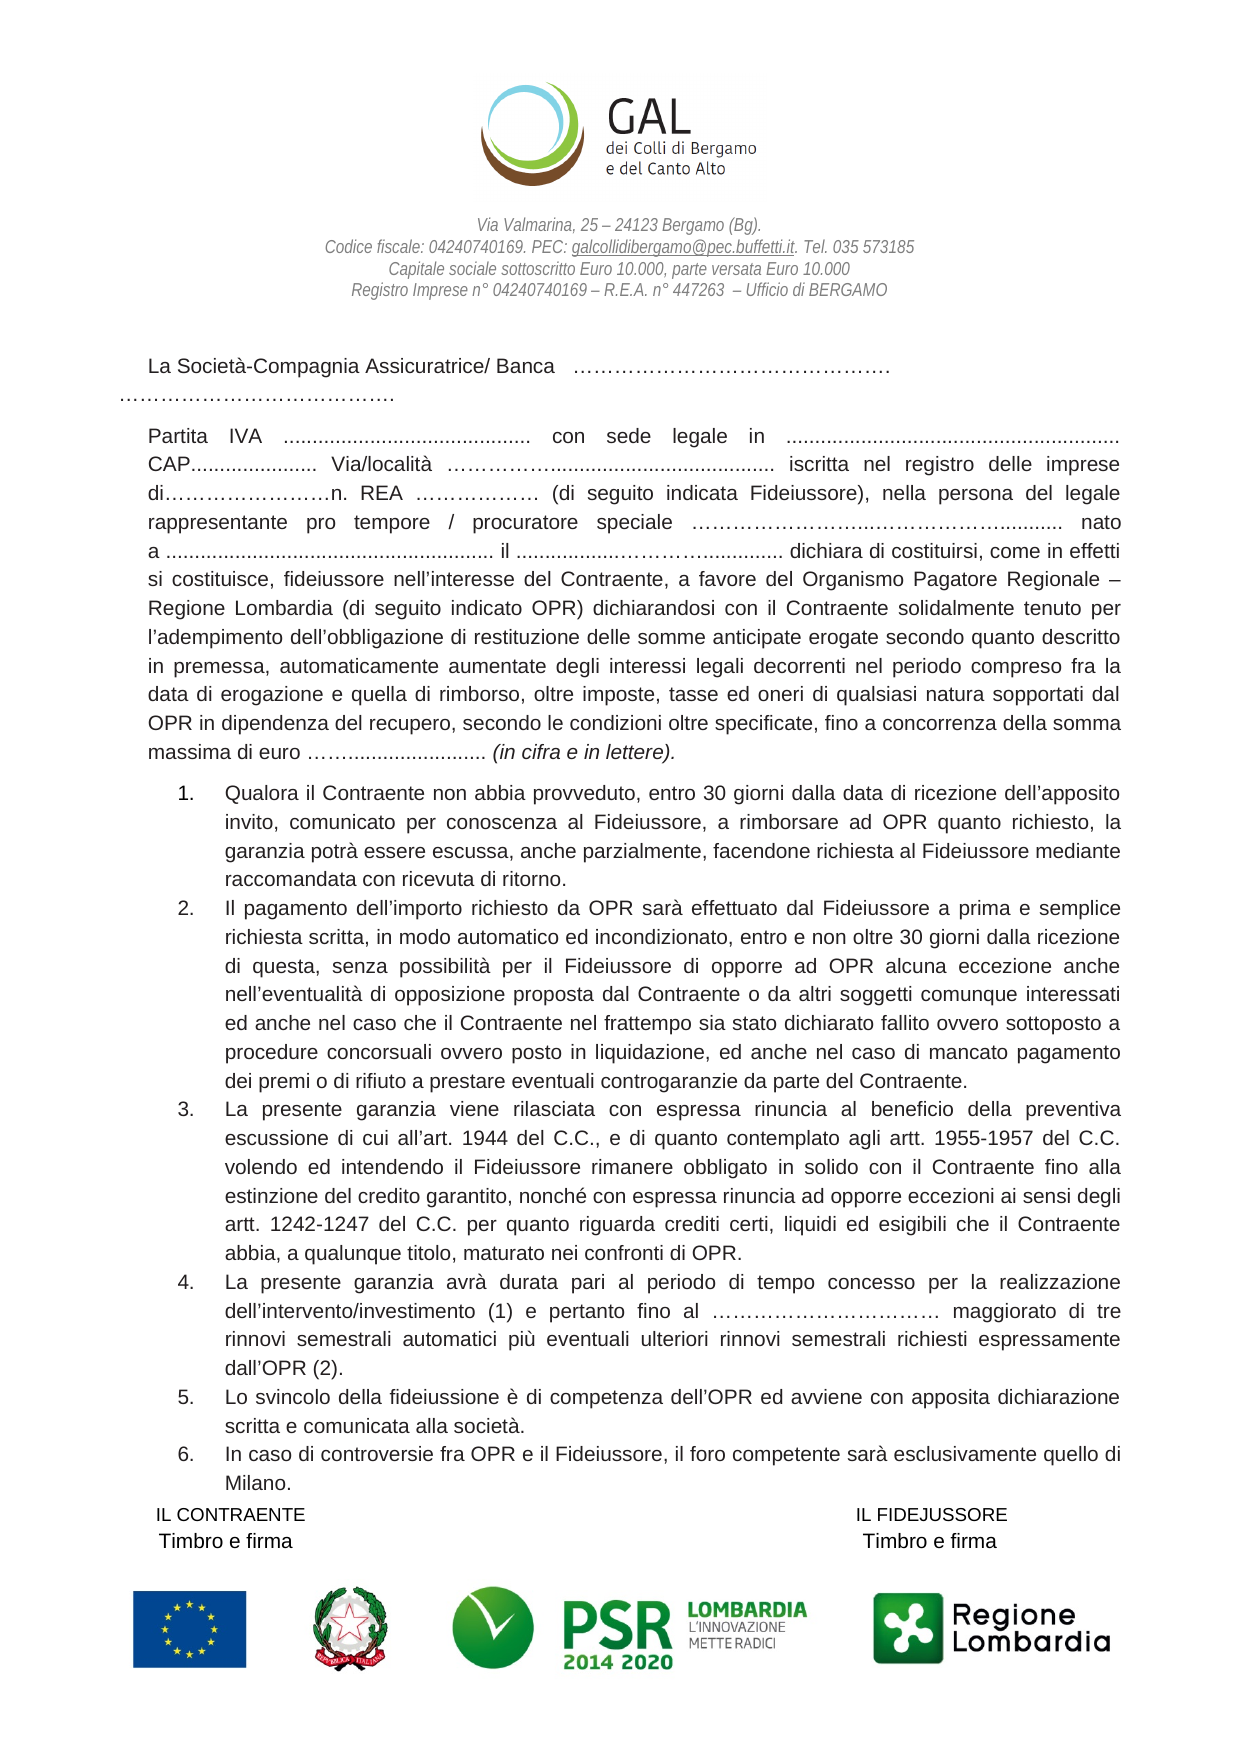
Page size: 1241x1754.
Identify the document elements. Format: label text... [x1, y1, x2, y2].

picture [473, 73, 767, 202]
list La presente garanzia viene rilasciata con espressa rinuncia al beneficio della preventiva escussione di cui all’art. 1944 del C.C., e di quanto contemplato agli artt. 1955-1957 del C.C. volendo ed intendendo il Fideiussore rimanere obbligato in solido con il Contraente fino alla estinzione del credito garantito, nonché con espressa rinuncia ad opporre eccezioni ai sensi degli artt. 1242-1247 del C.C. per quanto riguarda crediti certi, liquidi ed esigibili che il Contraente abbia, a qualunque titolo, maturato nei confronti di OPR. [177, 1097, 1122, 1265]
text IL CONTRAENTE IL FIDEJUSSORE [156, 1500, 1122, 1525]
list Lo svincolo della fideiussione è di competenza dell’OPR ed avviene con apposita dichiarazione scritta e comunicata alla società. [177, 1385, 1122, 1437]
list Qualora il Contraente non abbia provveduto, entro 30 giorni dalla data di ricezione dell’apposito invito, comunicato per conoscenza al Fideiussore, a rimborsare ad OPR quanto richiesto, la garanzia potrà essere escussa, anche parzialmente, facendone richiesta al Fideiussore mediante raccomandata con ricevuta di ritorno. [177, 781, 1122, 891]
list In caso di controversie fra OPR e il Fideiussore, il foro competente sarà esclusivamente quello di Milano. [177, 1442, 1122, 1495]
text Partita IVA ........................................... con sede legale in .......................................................... CAP...................... Via/località ……………....................................... iscritta nel registro delle imprese di……………………n. REA ……………… (di seguito indicata Fideiussore), nella persona del legale rappresentante pro tempore / procuratore speciale ……………………...………………........... nato a ......................................................... il ..................………….............. dichiara di costituirsi, come in effetti si costituisce, fideiussore nell’interesse del Contraente, a favore del Organismo Pagatore Regionale – Regione Lombardia (di seguito indicato OPR) dichiarandosi con il Contraente solidalmente tenuto per l’adempimento dell’obbligazione di restituzione delle somme anticipate erogate secondo quanto descritto in premessa, automaticamente aumentate degli interessi legali decorrenti nel periodo compreso fra la data di erogazione e quella di rimborso, oltre imposte, tasse ed oneri di qualsiasi natura sopportati dal OPR in dipendenza del recupero, secondo le condizioni oltre specificate, fino a concorrenza della somma massima di euro ……........................ (in cifra e in lettere). [148, 423, 1122, 764]
list La presente garanzia avrà durata pari al periodo di tempo concesso per la realizzazione dell’intervento/investimento (1) e pertanto fino al …………………………… maggiorato di tre rinnovi semestrali automatici più eventuali ulteriori rinnovi semestrali richiesti espressamente dall’OPR (2). [177, 1270, 1122, 1380]
text Timbro e firma Timbro e firma [118, 1529, 1122, 1553]
list Il pagamento dell’importo richiesto da OPR sarà effettuato dal Fideiussore a prima e semplice richiesta scritta, in modo automatico ed incondizionato, entro e non oltre 30 giorni dalla ricezione di questa, senza possibilità per il Fideiussore di opporre ad OPR alcuna eccezione anche nell’eventualità di opposizione proposta dal Contraente o da altri soggetti comunque interessati ed anche nel caso che il Contraente nel frattempo sia stato dichiarato fallito ovvero sottoposto a procedure concorsuali ovvero posto in liquidazione, ed anche nel caso di mancato pagamento dei premi o di rifiuto a prestare eventuali controgaranzie da parte del Contraente. [177, 896, 1122, 1092]
picture [118, 1579, 1122, 1681]
text La Società-Compagnia Assicuratrice/ Banca ……………………………………….…………………………………. [118, 353, 1122, 406]
